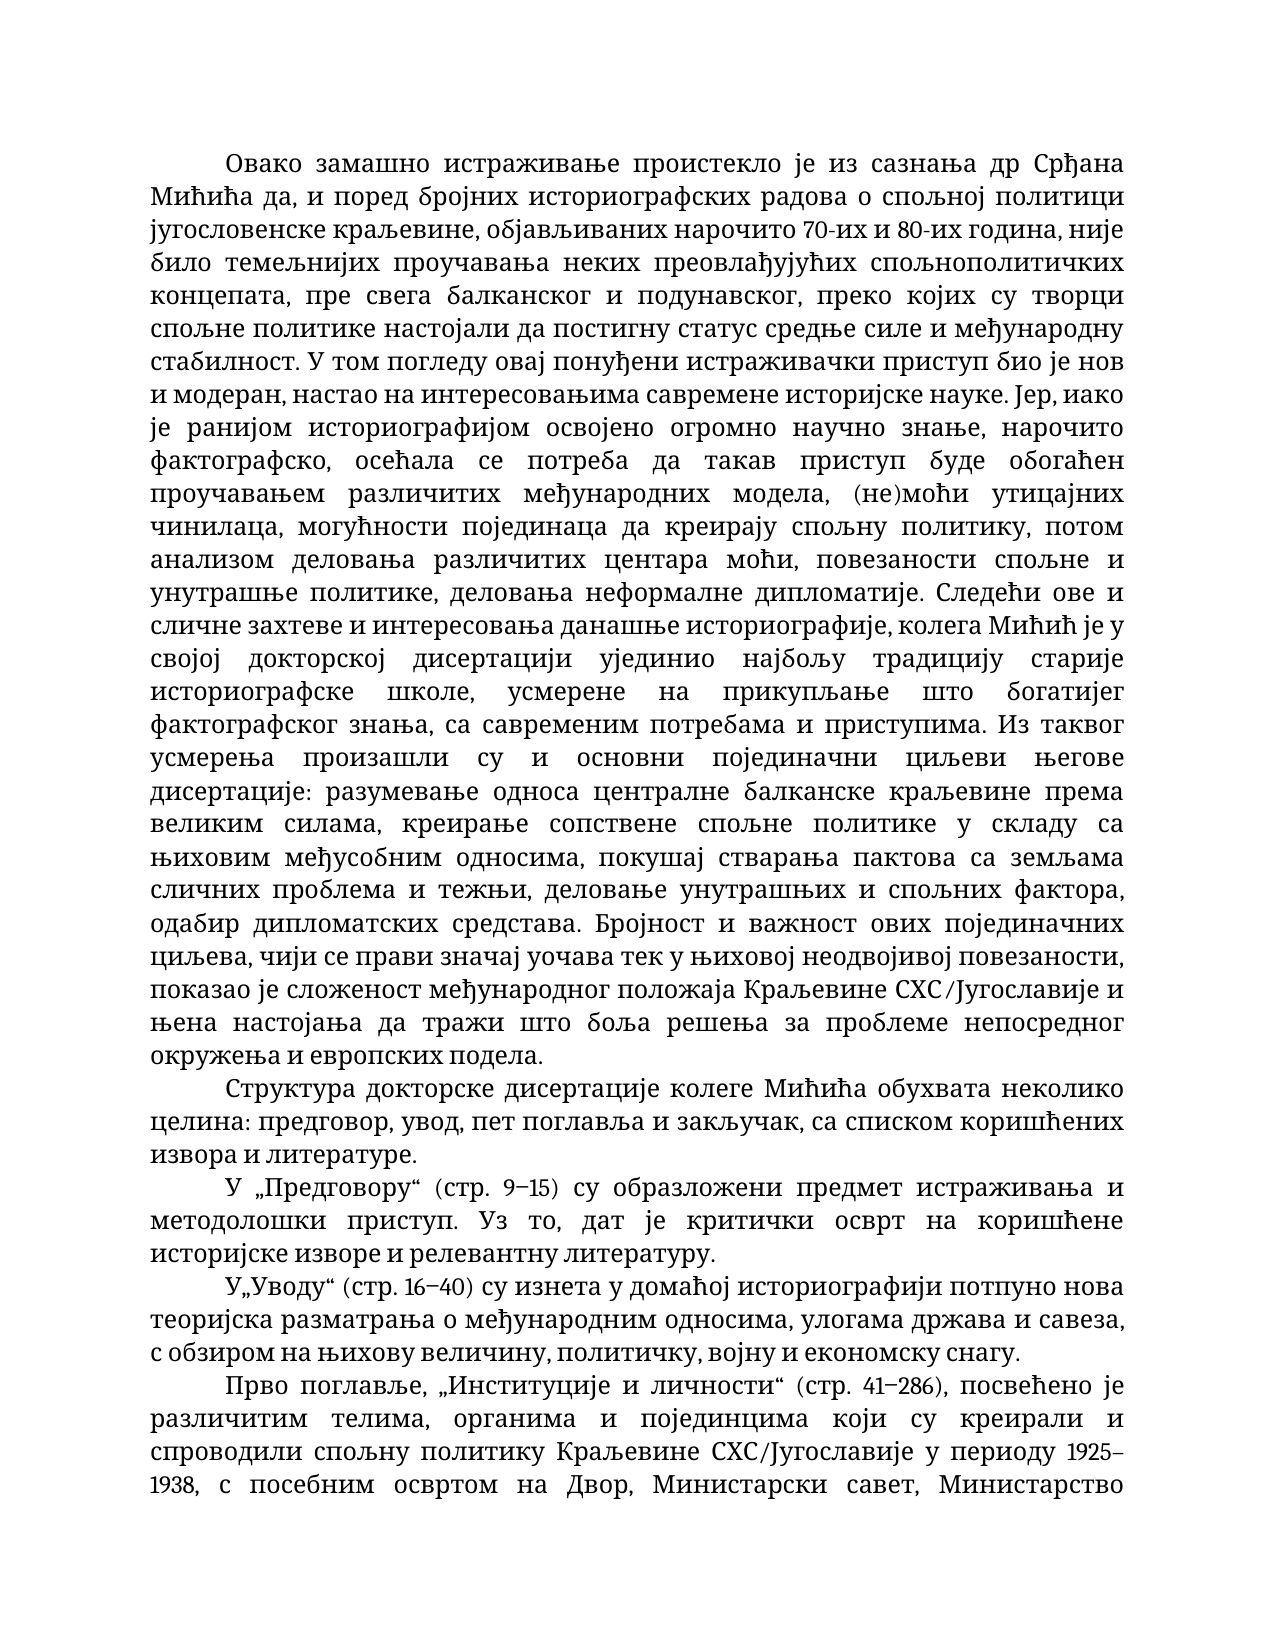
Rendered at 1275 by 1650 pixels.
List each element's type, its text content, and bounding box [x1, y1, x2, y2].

text У „Предговору“ (стр. 9‒15) су образложени предмет истраживања и методолошки приступ. Уз то, дат је критички осврт на коришћене историјске изворе и релевантну литературу. [150, 1174, 1125, 1268]
text У„Уводу“ (стр. 16‒40) су изнета у домаћој историографији потпуно нова теоријска разматрања о међународним односима, улогама држава и савеза, с обзиром на њихову величину, политичку, војну и економску снагу. [150, 1273, 1125, 1367]
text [150, 1372, 1125, 1499]
text Структура докторске дисертације колеге Мићића обухвата неколико целина: предговор, увод, пет поглавља и закључак, са списком коришћених извора и литературе. [150, 1074, 1125, 1169]
text Овако замашно истраживање проистекло је из сазнања др Срђана Мићића да, и поред бројних историографских радова о спољној политици југословенске краљевине, објављиваних нарочито 70-их и 80-их година, није било темељнијих проучавања неких преовлађујућих спољнополитичких концепата, пре свега балканског и подунавског, преко којих су творци спољне политике настојали да постигну статус средње силе и међународну стабилност. У том погледу овај понуђени истраживачки приступ био је нов и модеран, настао на интересовањима савремене историјске науке. Јер, иако је ранијом историографијом освојено огромно научно знање, нарочито фактографско, осећала се потреба да такав приступ буде обогаћен проучавањем различитих међународних модела, (не)моћи утицајних чинилаца, могућности појединаца да креирају спољну политику, потом анализом деловања различитих центара моћи, повезаности спољне и унутрашње политике, деловања неформалне дипломатије. Следећи ове и сличне захтеве и интересовања данашње историографије, колега Мићић је у својој докторској дисертацији ујединио најбољу традицију старије историографске школе, усмерене на прикупљање што богатијег фактографског знања, са савременим потребама и приступима. Из таквог усмерења произашли су и основни појединачни циљеви његове дисертације: разумевање односа централне балканске краљевине према великим силама, креирање сопствене спољне политике у складу са њиховим међусобним односима, покушај стварања пактова са земљама сличних проблема и тежњи, деловање унутрашњих и спољних фактора, одабир дипломатских средстава. Бројност и важност ових појединачних циљева, чији се прави значај уочава тек у њиховој неодвојивој повезаности, показао је сложеност међународног положаја Краљевине СХС⁄Југославије и њена настојања да тражи што боља решења за проблеме непосредног окружења и европских подела. [150, 150, 1125, 1070]
